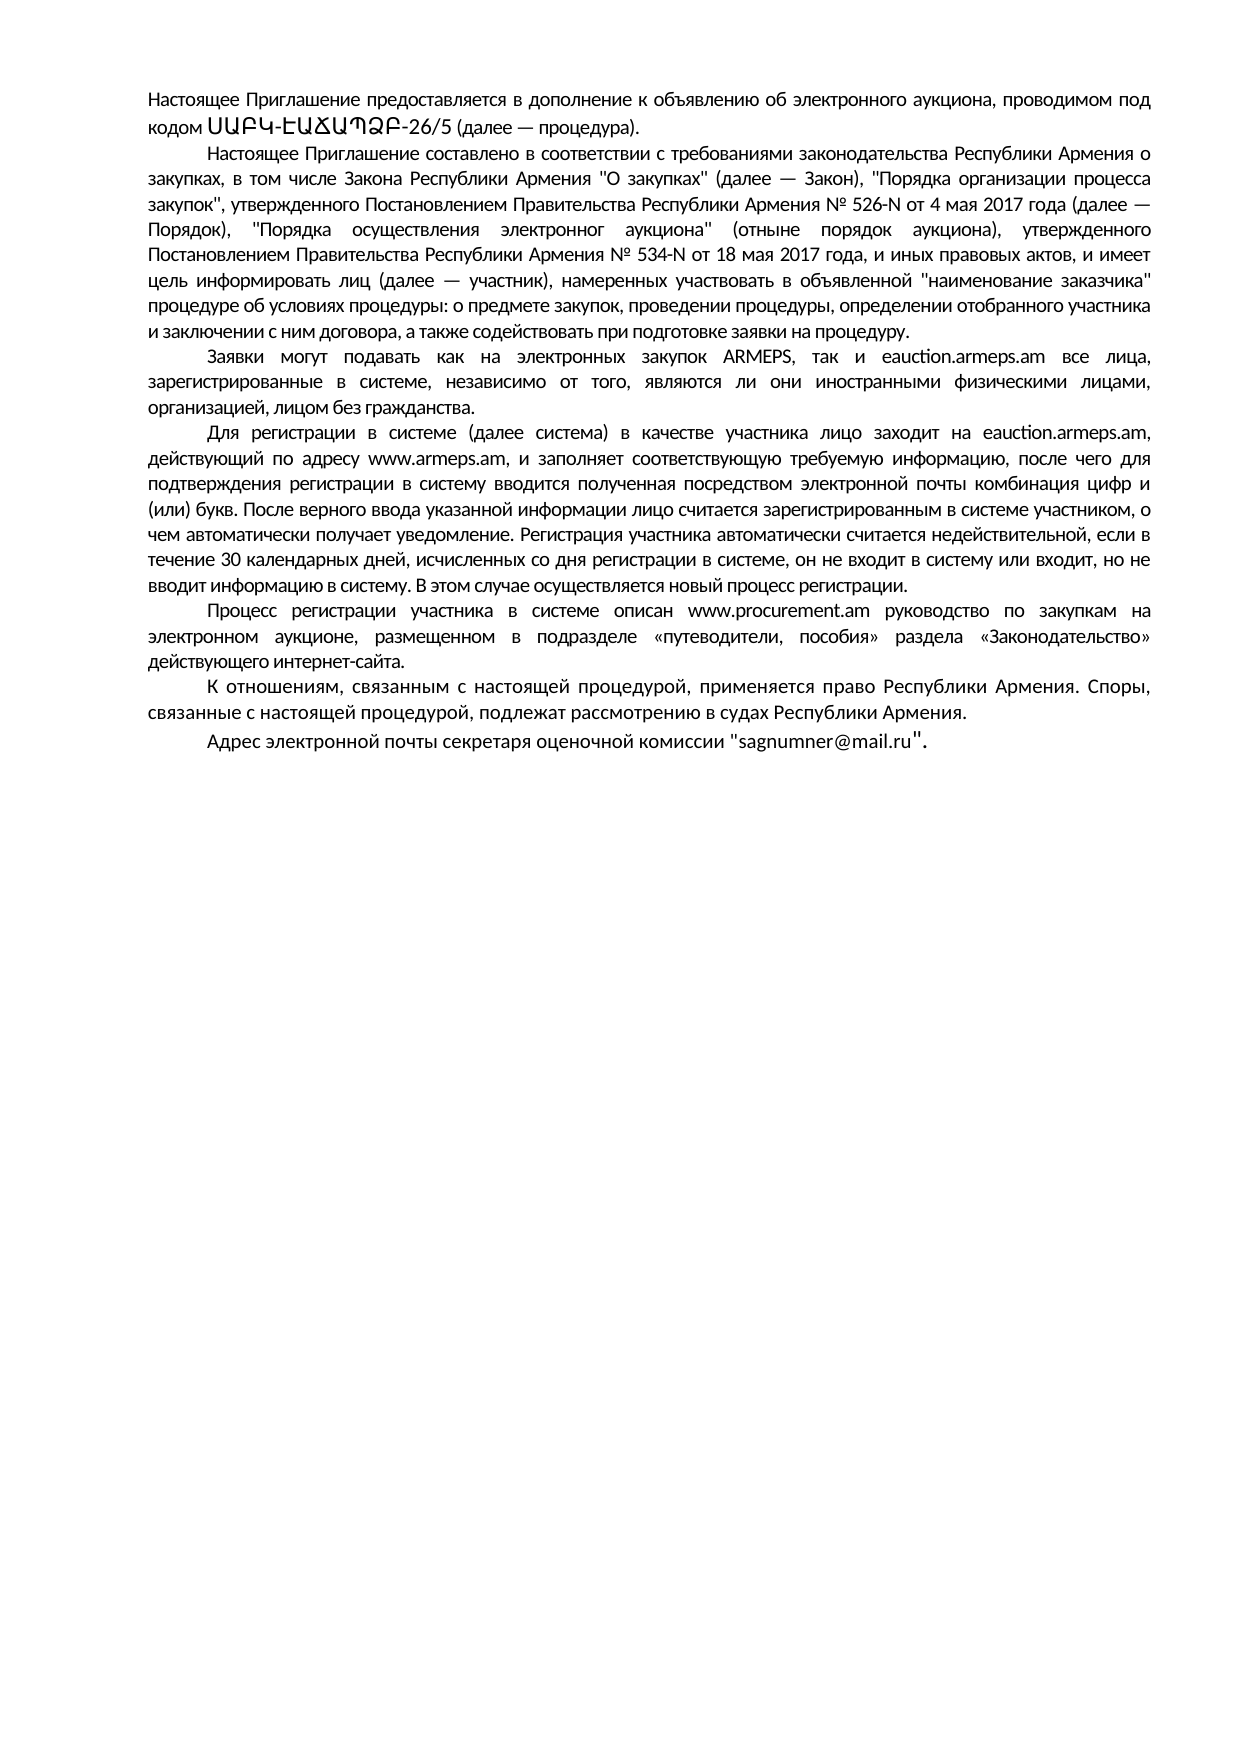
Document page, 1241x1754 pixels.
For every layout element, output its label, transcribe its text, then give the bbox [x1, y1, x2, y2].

text К отношениям, связанным с настоящей процедурой, применяется право Республики Армения. Споры, связанные с настоящей процедурой, подлежат рассмотрению в судах Республики Армения. [148, 674, 1152, 724]
text Настоящее Приглашение предоставляется в дополнение к объявлению об электронного аукциона, проводимом под кодом ՍԱԲԿ-ԷԱՃԱՊՁԲ-26/5 (далее — процедура). [148, 86, 1152, 140]
text Настоящее Приглашение составлено в соответствии с требованиями законодательства Республики Армения о закупках, в том числе Закона Республики Армения "О закупках" (далее — Закон), "Порядка организации процесса закупок", утвержденного Постановлением Правительства Республики Армения № 526-N от 4 мая 2017 года (далее — Порядок), "Порядка осуществления электронног аукциона" (отныне порядок аукциона), утвержденного Постановлением Правительства Республики Армения № 534-N от 18 мая 2017 года, и иных правовых актов, и имеет цель информировать лиц (далее — участник), намеренных участвовать в объявленной "наименование заказчика" процедуре об условиях процедуры: о предмете закупок, проведении процедуры, определении отобранного участника и заключении с ним договора, а также содействовать при подготовке заявки на процедуру. [148, 140, 1152, 343]
text Заявки могут подавать как на электронных закупок ARMEPS, так и eauction.armeps.am все лица, зарегистрированные в системе, независимо от того, являются ли они иностранными физическими лицами, организацией, лицом без гражданства. [148, 343, 1152, 419]
text Адрес электронной почты секретаря оценочной комиссии "sagnumner@mail.ru". [148, 724, 1152, 755]
text Для регистрации в системе (далее система) в качестве участника лицо заходит на eauction.armeps.am, действующий по адресу www.armeps.am, и заполняет соответствующую требуемую информацию, после чего для подтверждения регистрации в систему вводится полученная посредством электронной почты комбинация цифр и (или) букв. После верного ввода указанной информации лицо считается зарегистрированным в системе участником, о чем автоматически получает уведомление. Регистрация участника автоматически считается недействительной, если в течение 30 календарных дней, исчисленных со дня регистрации в системе, он не входит в систему или входит, но не вводит информацию в систему. В этом случае осуществляется новый процесс регистрации. [148, 419, 1152, 597]
text Процесс регистрации участника в системе описан www.procurement.am руководство по закупкам на электронном аукционе, размещенном в подразделе «путеводители, пособия» раздела «Законодательство» действующего интернет-сайта. [148, 597, 1152, 674]
